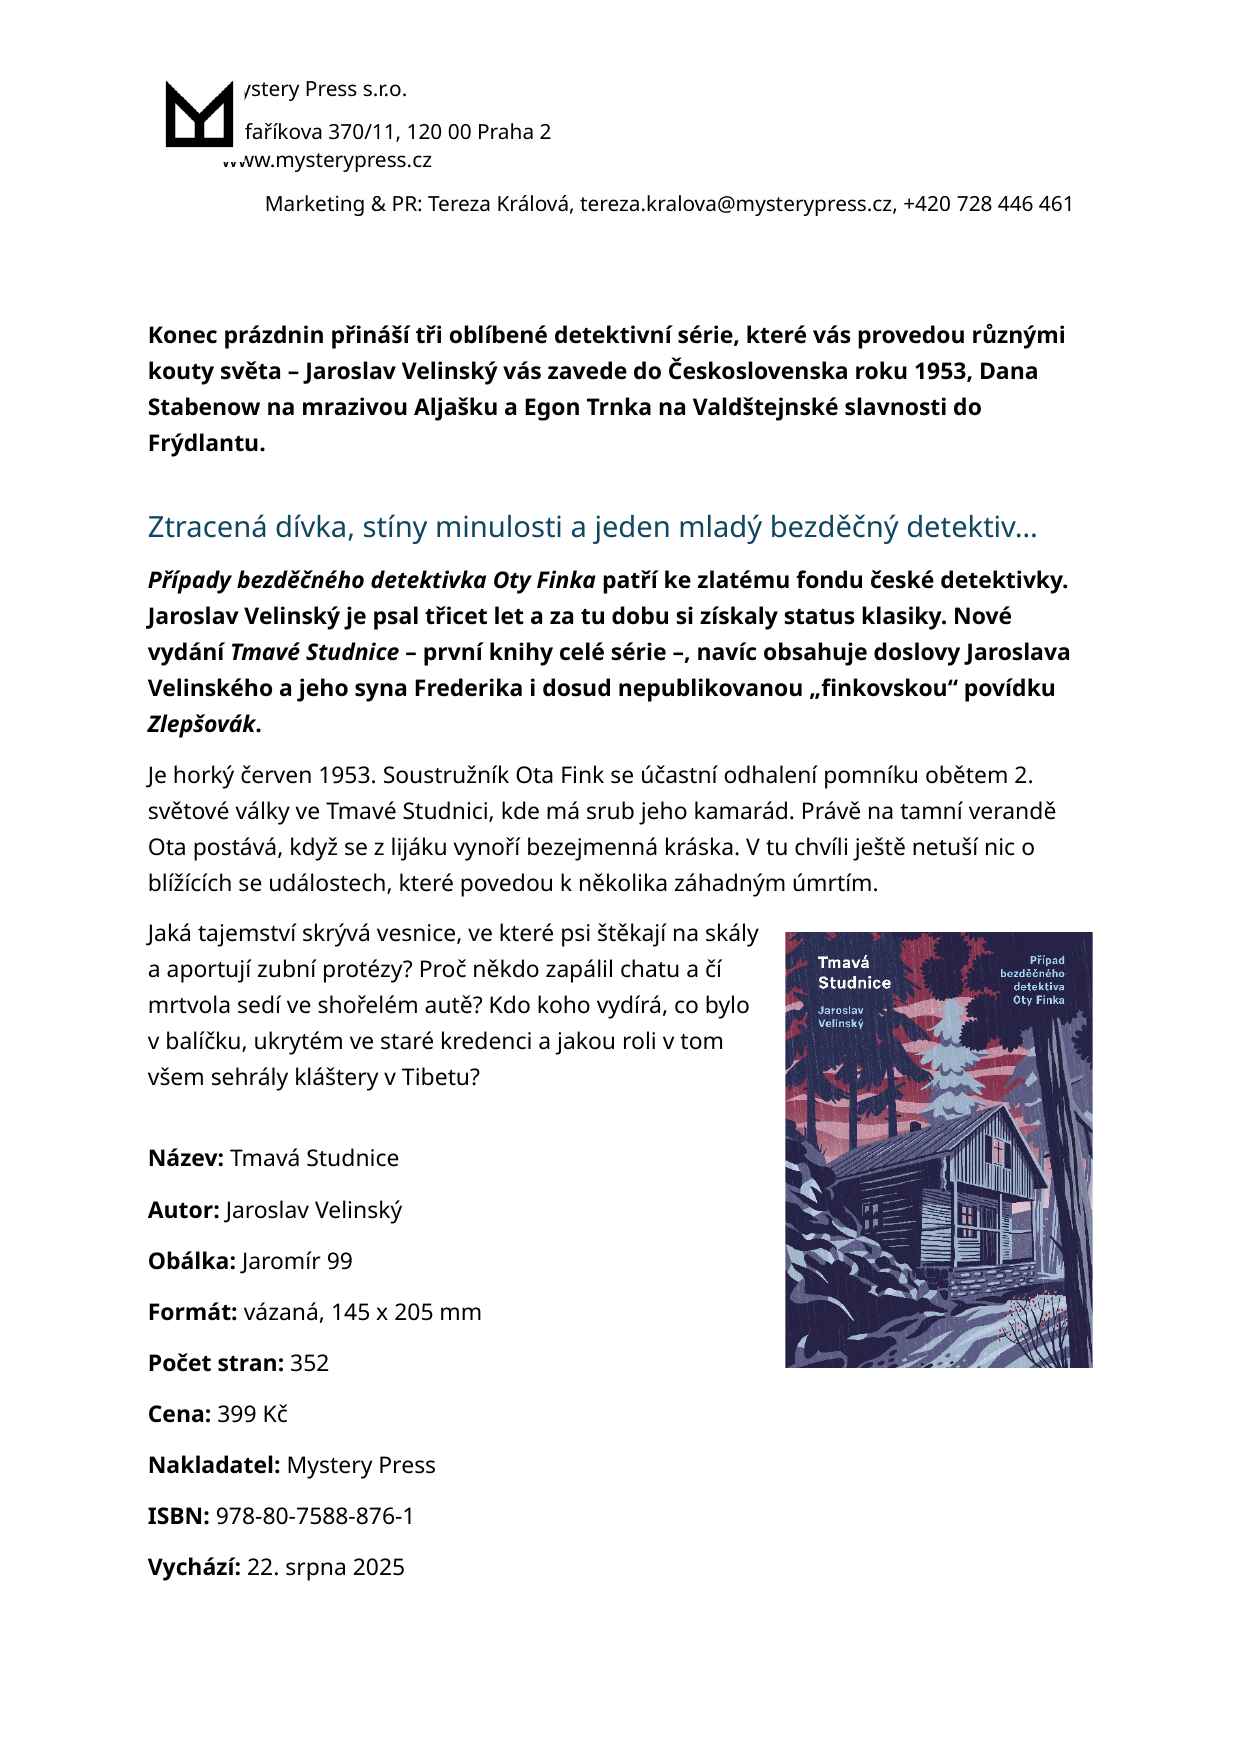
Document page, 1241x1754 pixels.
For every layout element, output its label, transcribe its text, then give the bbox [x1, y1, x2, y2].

picture [147, 60, 244, 160]
text Autor: Jaroslav Velinský [148, 1194, 785, 1226]
text Cena: 399 Kč [148, 1398, 1093, 1429]
text Vychází: 22. srpna 2025 [148, 1551, 1093, 1582]
text Formát: vázaná, 145 x 205 mm [148, 1296, 785, 1327]
text ISBN: 978-80-7588-876-1 [148, 1500, 1093, 1531]
text Nakladatel: Mystery Press [148, 1449, 1093, 1480]
text Případy bezděčného detektivka Oty Finka patří ke zlatému fondu české detektivky. Jaroslav Velinský je psal třicet let a za tu dobu si získaly status klasiky. Nové vydání Tmavé Studnice – první knihy celé série –, navíc obsahuje doslovy Jaroslava Velinského a jeho syna Frederika i dosud nepublikovanou „finkovskou“ povídku Zlepšovák. [148, 564, 1093, 739]
text Jaká tajemství skrývá vesnice, ve které psi štěkají na skály a aportují zubní protézy? Proč někdo zapálil chatu a čí mrtvola sedí ve shořelém autě? Kdo koho vydírá, co bylo v balíčku, ukrytém ve staré kredenci a jakou roli v tom všem sehrály kláštery v Tibetu? [148, 917, 1093, 1092]
text Konec prázdnin přináší tři oblíbené detektivní série, které vás provedou různými kouty světa – Jaroslav Velinský vás zavede do Československa roku 1953, Dana Stabenow na mrazivou Aljašku a Egon Trnka na Valdštejnské slavnosti do Frýdlantu. [148, 319, 1093, 458]
text Počet stran: 352 [148, 1347, 1093, 1378]
text Je horký červen 1953. Soustružník Ota Fink se účastní odhalení pomníku obětem 2. světové války ve Tmavé Studnici, kde má srub jeho kamarád. Právě na tamní verandě Ota postává, když se z lijáku vynoří bezejmenná kráska. V tu chvíli ještě netuší nic o blížících se událostech, které povedou k několika záhadným úmrtím. [148, 759, 1093, 898]
picture [785, 932, 1093, 1368]
text Název: Tmavá Studnice [148, 1142, 785, 1173]
subtitle Ztracená dívka, stíny minulosti a jeden mladý bezděčný detektiv… [148, 506, 1093, 546]
text Obálka: Jaromír 99 [148, 1245, 785, 1277]
